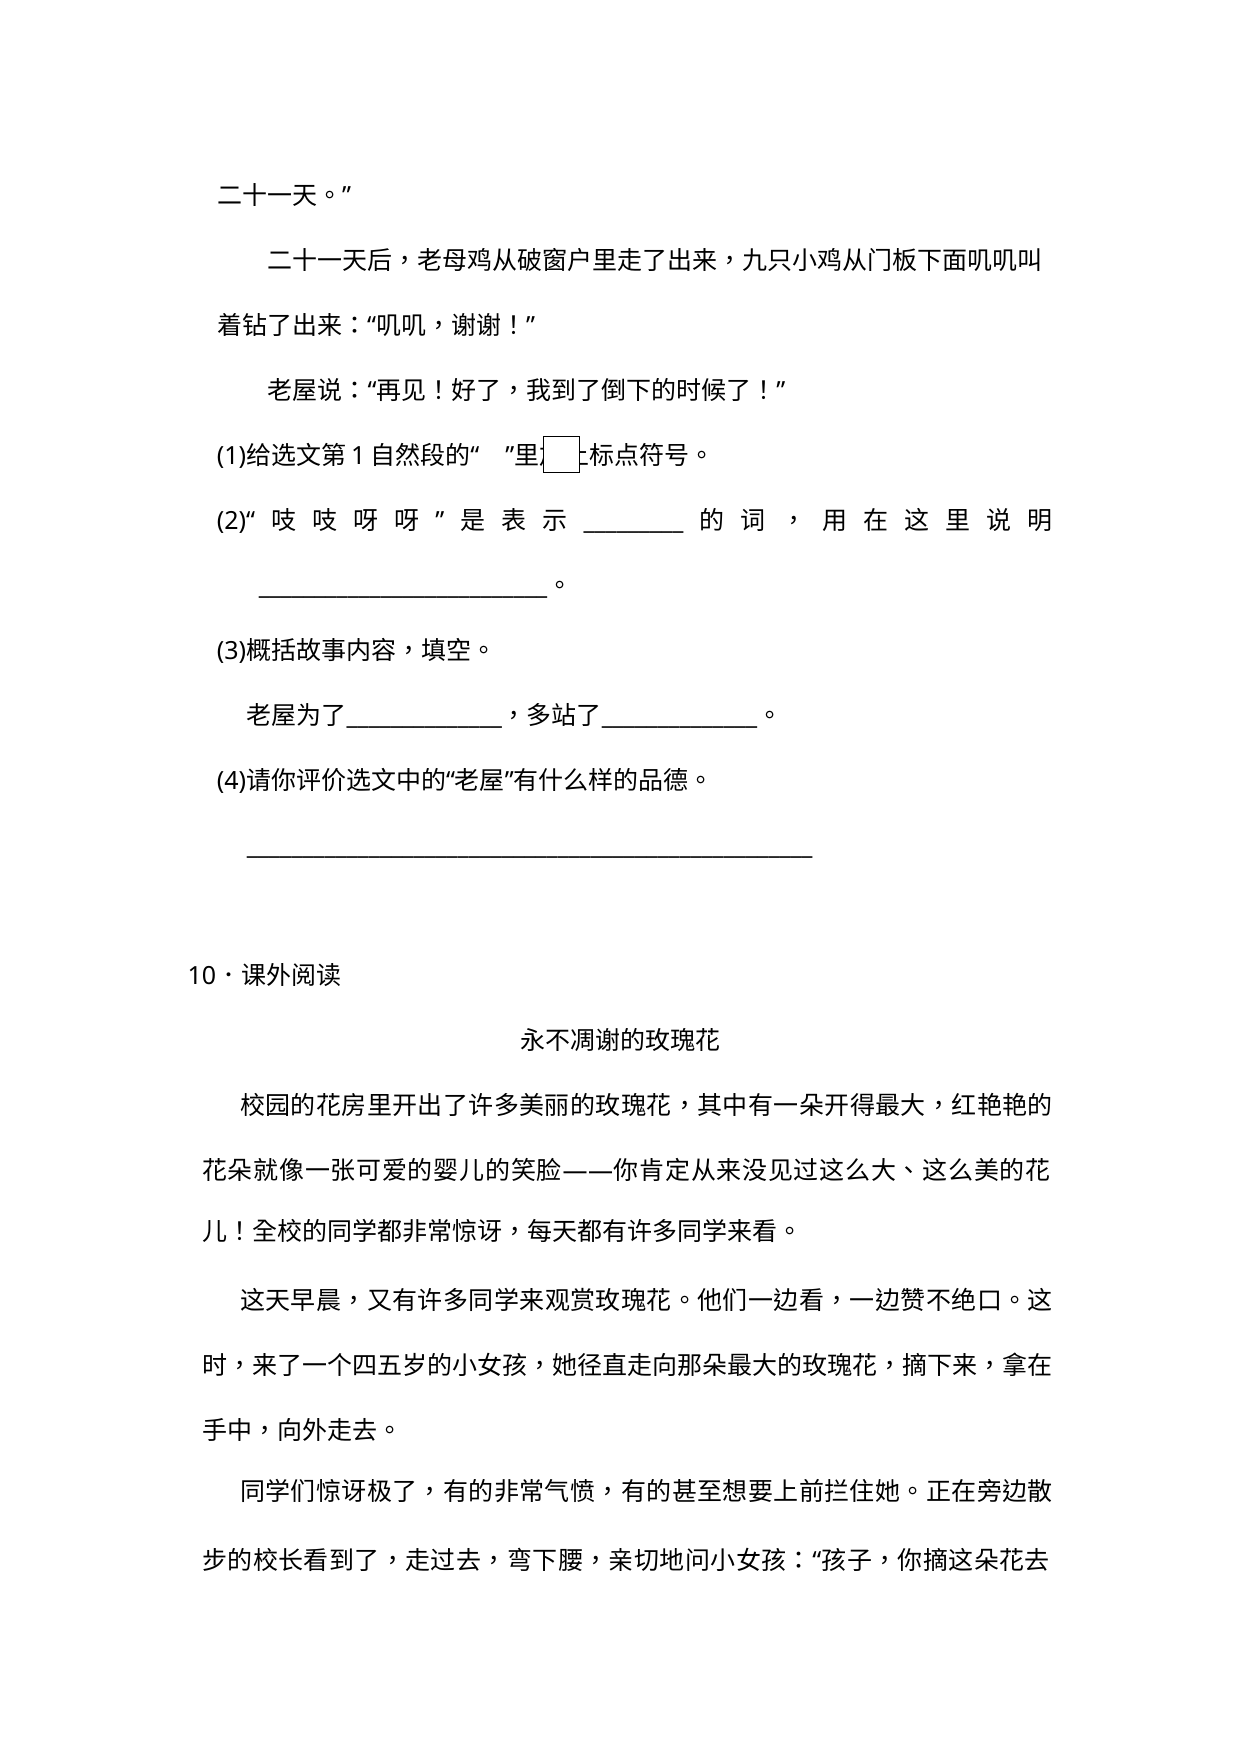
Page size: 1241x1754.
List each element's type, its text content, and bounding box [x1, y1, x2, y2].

text (2)“吱吱呀呀”是表示_________的词，用在这里说明__________________________。 [217, 487, 1053, 617]
text (3)概括故事内容，填空。 [217, 617, 1053, 682]
text 老屋为了______________，多站了______________。 [246, 682, 1053, 747]
text 二十一天后，老母鸡从破窗户里走了出来，九只小鸡从门板下面叽叽叫着钻了出来：“叽叽，谢谢！” [217, 227, 1053, 357]
text 这天早晨，又有许多同学来观赏玫瑰花。他们一边看，一边赞不绝口。这时，来了一个四五岁的小女孩，她径直走向那朵最大的玫瑰花，摘下来，拿在手中，向外走去。 [202, 1267, 1053, 1462]
text 老屋说：“再见！好了，我到了倒下的时候了！” [217, 357, 1053, 422]
text (1)给选文第1自然段的“ ”里加上标点符号。 [217, 422, 1053, 487]
text ___________________________________________________ [247, 812, 1053, 877]
text (4)请你评价选文中的“老屋”有什么样的品德。 [217, 747, 1053, 812]
text 10．课外阅读 [187, 942, 1053, 1007]
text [217, 162, 1053, 227]
text 永不凋谢的玫瑰花 [187, 1007, 1053, 1072]
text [202, 1462, 1053, 1592]
text 校园的花房里开出了许多美丽的玫瑰花，其中有一朵开得最大，红艳艳的花朵就像一张可爱的婴儿的笑脸——你肯定从来没见过这么大、这么美的花儿！全校的同学都非常惊讶，每天都有许多同学来看。 [202, 1072, 1053, 1267]
